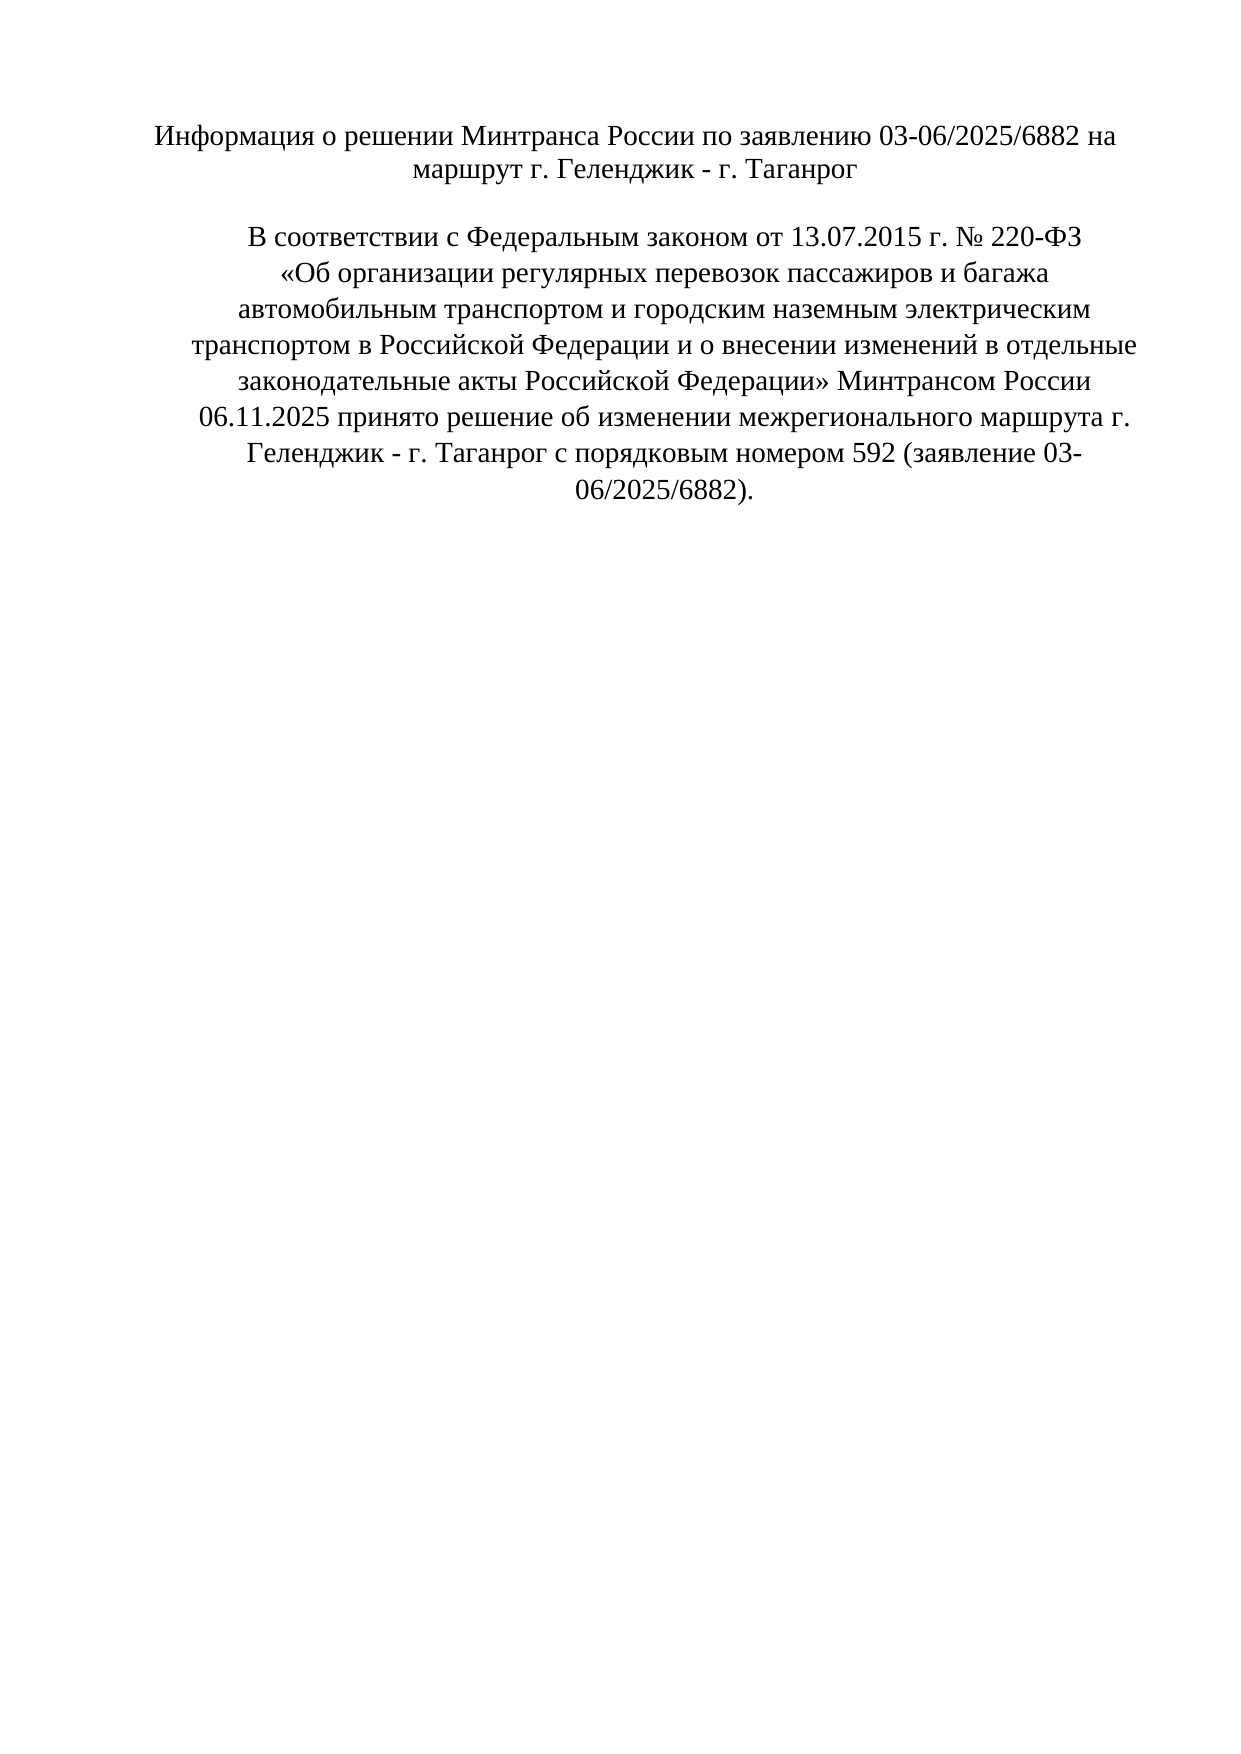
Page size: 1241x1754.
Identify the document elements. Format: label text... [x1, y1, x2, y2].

text В соответствии с Федеральным законом от 13.07.2015 г. № 220-ФЗ «Об организации регулярных перевозок пассажиров и багажа автомобильным транспортом и городским наземным электрическим транспортом в Российской Федерации и о внесении изменений в отдельные законодательные акты Российской Федерации» Минтрансом России 06.11.2025 принято решение об изменении межрегионального маршрута г. Геленджик - г. Таганрог с порядковым номером 592 (заявление 03-06/2025/6882). [177, 219, 1152, 505]
text Информация о решении Минтранса России по заявлению 03-06/2025/6882 на маршрут г. Геленджик - г. Таганрог [118, 118, 1152, 185]
